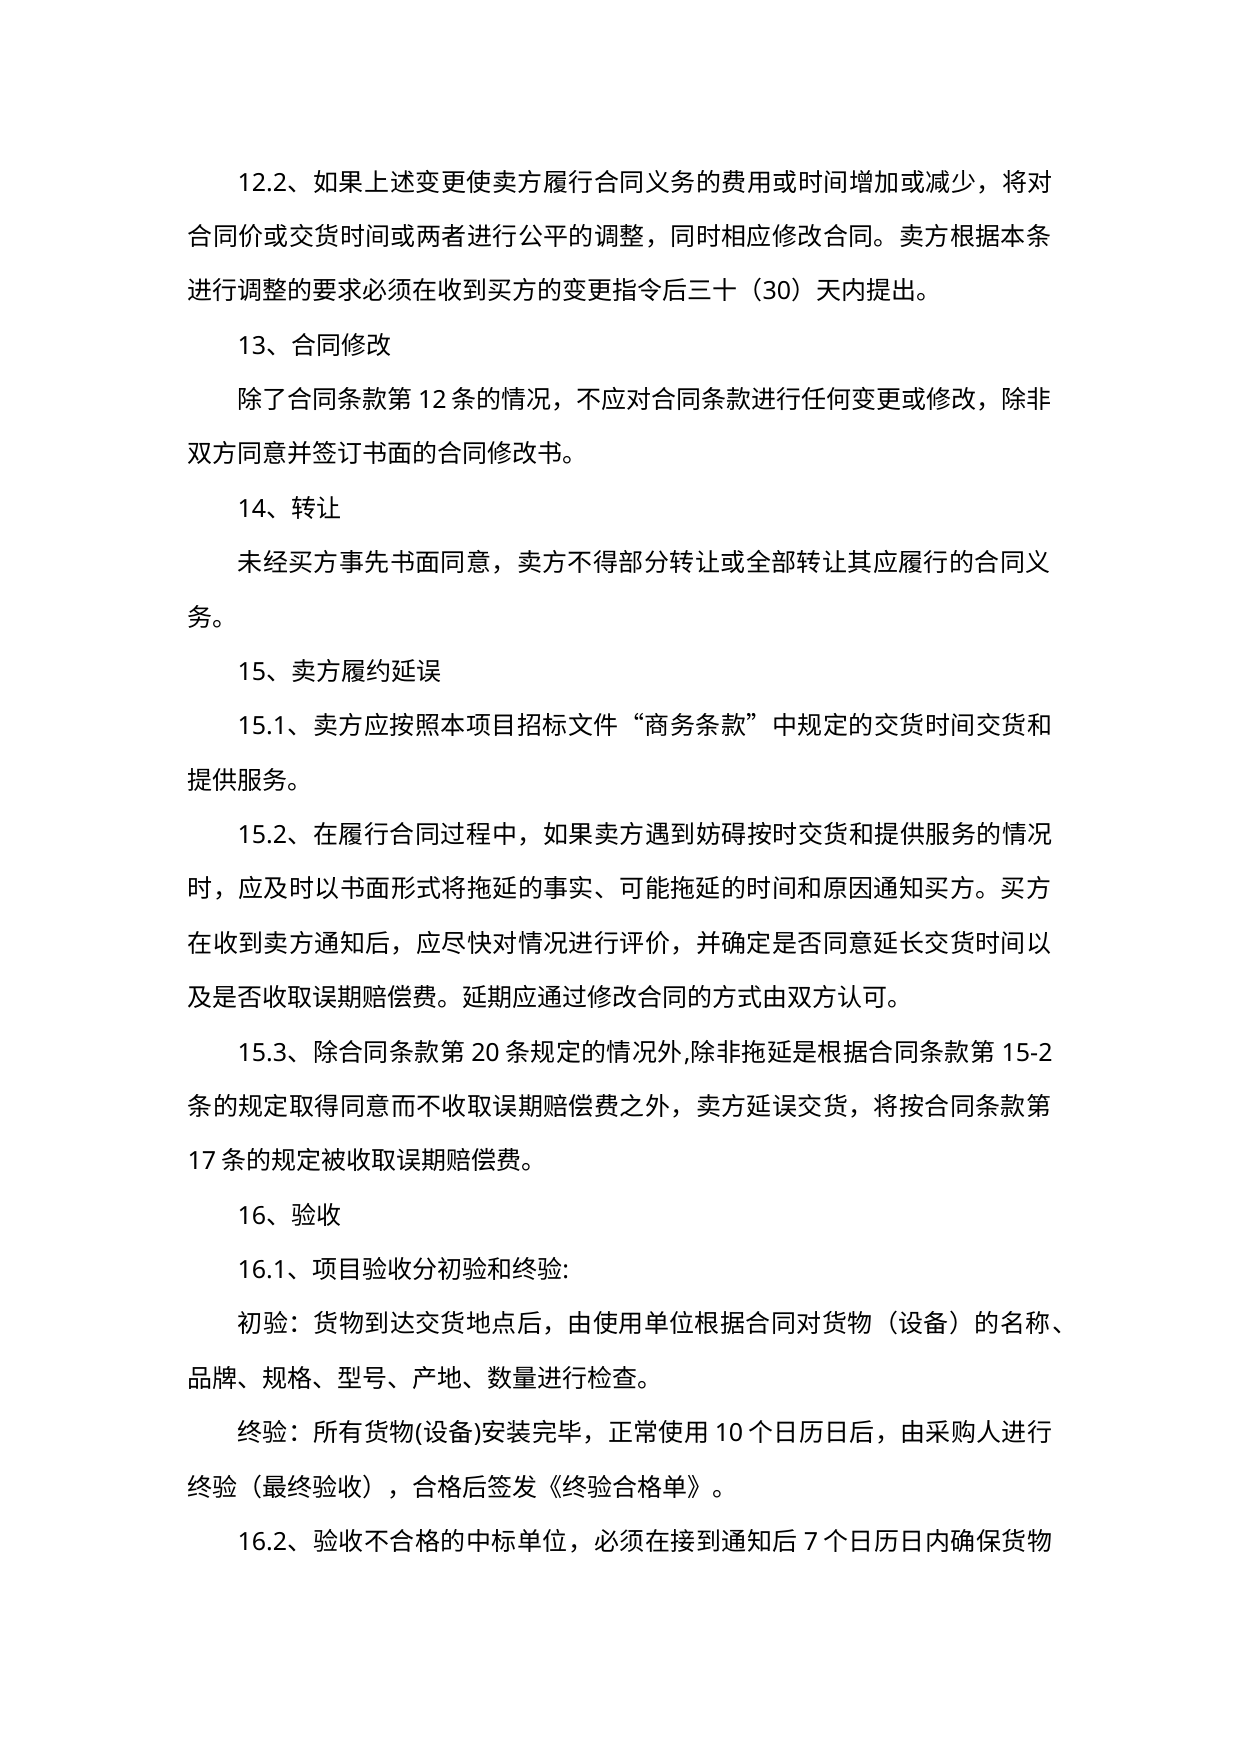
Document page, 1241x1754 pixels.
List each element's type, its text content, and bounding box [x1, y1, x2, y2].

text 未经买方事先书面同意，卖方不得部分转让或全部转让其应履行的合同义务。 [187, 543, 1053, 633]
text 15.1、卖方应按照本项目招标文件“商务条款”中规定的交货时间交货和提供服务。 [187, 706, 1053, 796]
text 16、验收 [187, 1195, 1053, 1231]
text 15、卖方履约延误 [187, 651, 1053, 688]
text 除了合同条款第12条的情况，不应对合同条款进行任何变更或修改，除非双方同意并签订书面的合同修改书。 [187, 379, 1053, 470]
text 15.2、在履行合同过程中，如果卖方遇到妨碍按时交货和提供服务的情况时，应及时以书面形式将拖延的事实、可能拖延的时间和原因通知买方。买方在收到卖方通知后，应尽快对情况进行评价，并确定是否同意延长交货时间以及是否收取误期赔偿费。延期应通过修改合同的方式由双方认可。 [187, 814, 1053, 1014]
text 14、转让 [187, 488, 1053, 524]
text 16.1、项目验收分初验和终验: [187, 1249, 1053, 1286]
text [187, 1521, 1053, 1558]
text 12.2、如果上述变更使卖方履行合同义务的费用或时间增加或减少，将对合同价或交货时间或两者进行公平的调整，同时相应修改合同。卖方根据本条进行调整的要求必须在收到买方的变更指令后三十（30）天内提出。 [187, 162, 1053, 307]
text 15.3、除合同条款第20条规定的情况外,除非拖延是根据合同条款第15-2条的规定取得同意而不收取误期赔偿费之外，卖方延误交货，将按合同条款第17条的规定被收取误期赔偿费。 [187, 1032, 1053, 1177]
text 初验：货物到达交货地点后，由使用单位根据合同对货物（设备）的名称、品牌、规格、型号、产地、数量进行检查。 [187, 1304, 1053, 1394]
text 13、合同修改 [187, 325, 1053, 361]
text 终验：所有货物(设备)安装完毕，正常使用10个日历日后，由采购人进行终验（最终验收），合格后签发《终验合格单》。 [187, 1413, 1053, 1503]
